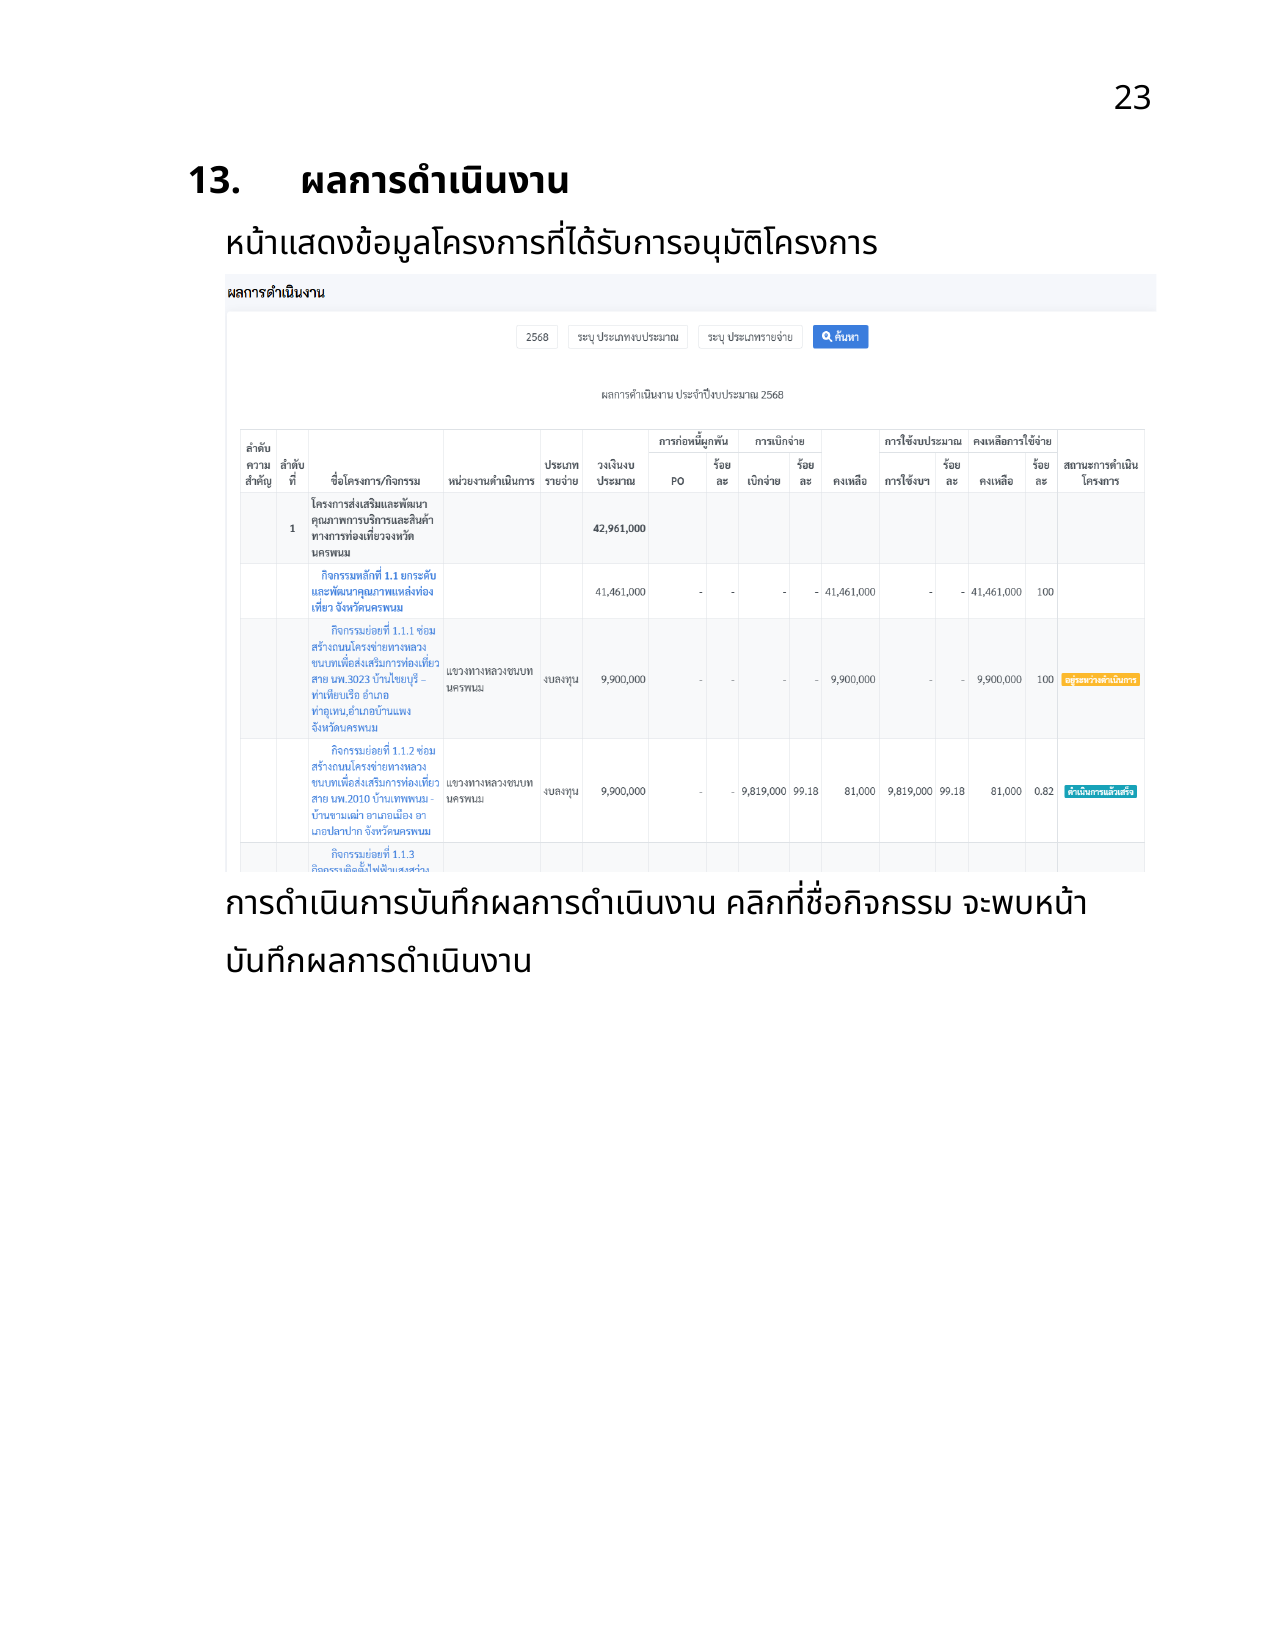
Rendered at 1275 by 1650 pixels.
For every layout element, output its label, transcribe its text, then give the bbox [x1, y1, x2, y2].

list หน้าแสดงข้อมูลโครงการที่ได้รับการอนุมัติโครงการ การดำเนินการบันทึกผลการดำเนินงาน คลิกที่ชื่อกิจกรรม จะพบหน้าบันทึกผลการดำเนินงาน [225, 872, 1152, 987]
list หน้าแสดงข้อมูลโครงการที่ได้รับการอนุมัติโครงการ การดำเนินการบันทึกผลการดำเนินงาน คลิกที่ชื่อกิจกรรม จะพบหน้าบันทึกผลการดำเนินงาน [225, 219, 1152, 274]
picture [225, 274, 1157, 872]
list ผลการดำเนินงาน [187, 153, 1152, 210]
